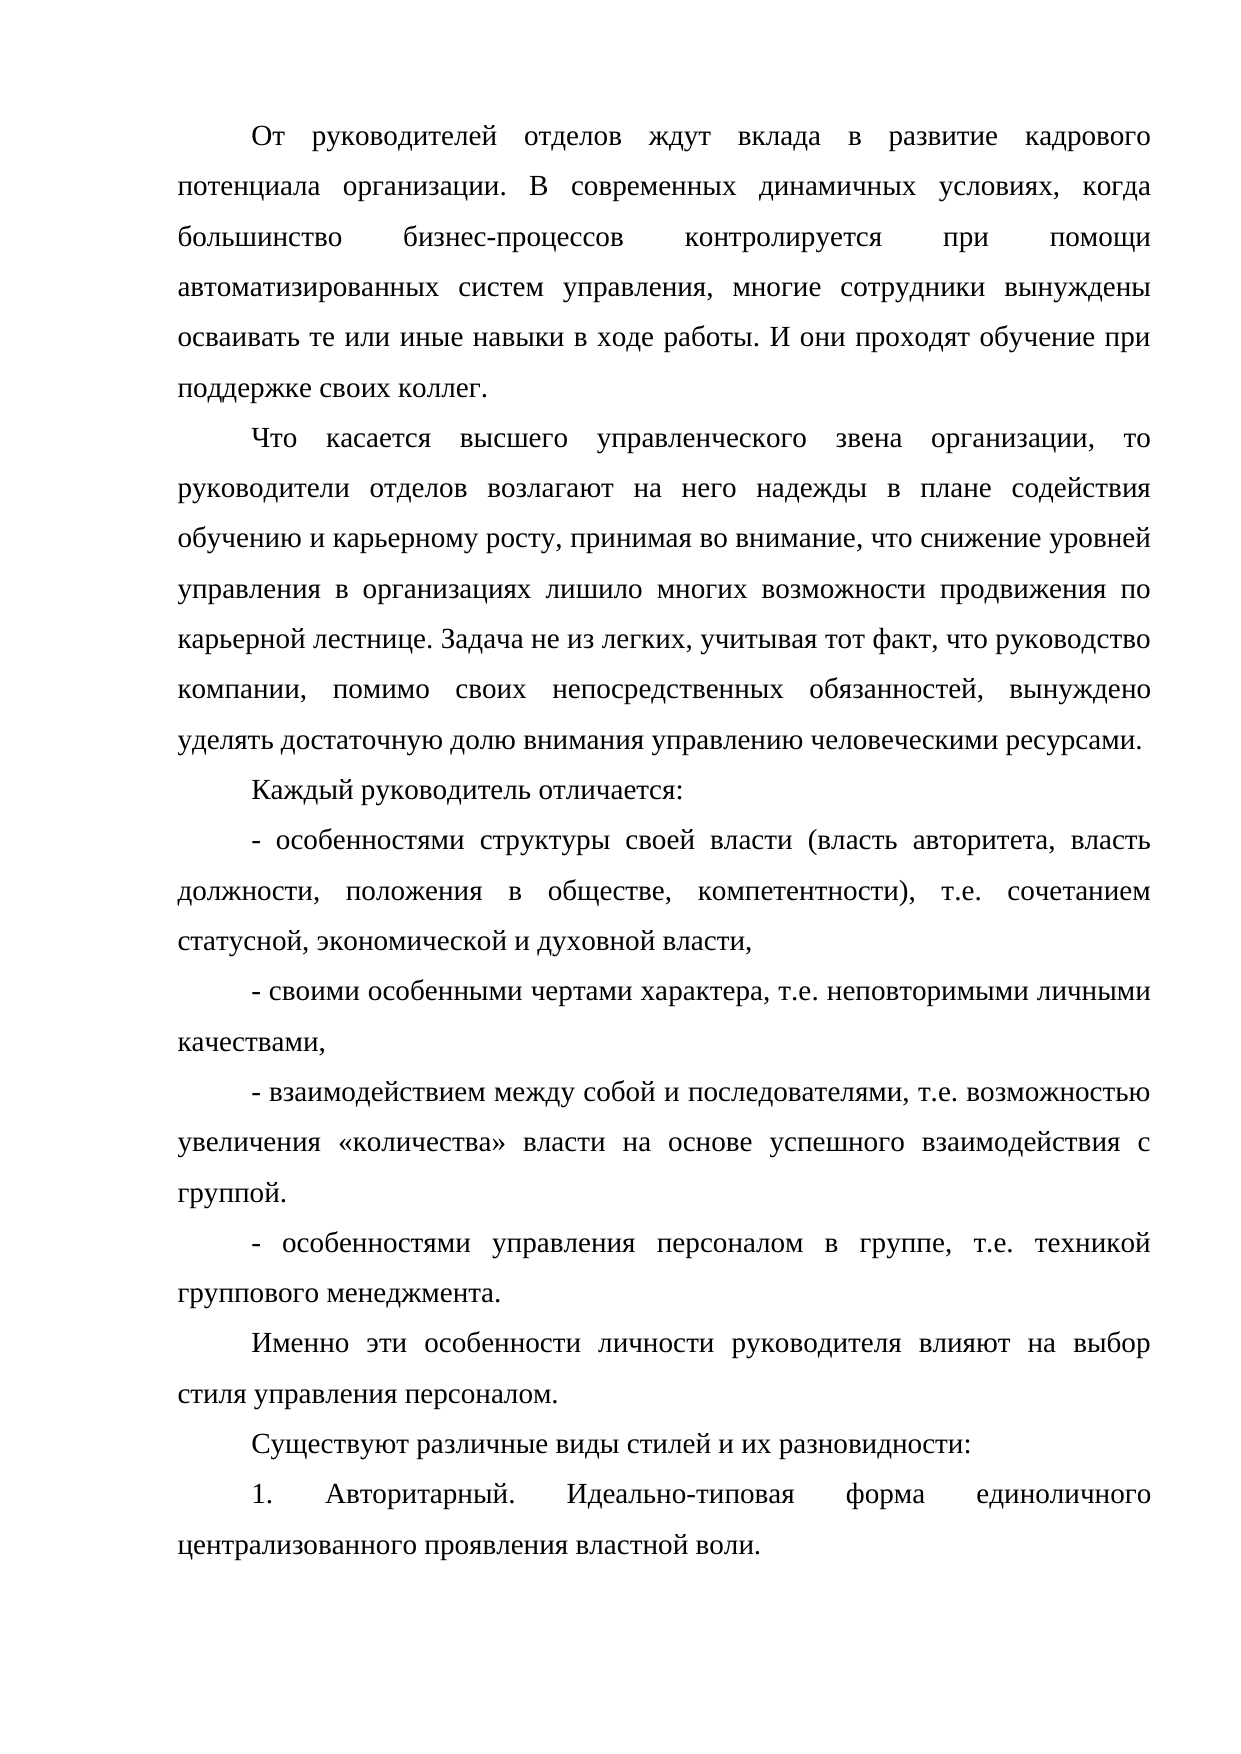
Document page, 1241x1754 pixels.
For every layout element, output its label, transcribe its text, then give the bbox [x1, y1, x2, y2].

text Существуют различные виды стилей и их разновидности: [177, 1426, 1152, 1460]
text - особенностями структуры своей власти (власть авторитета, власть должности, положения в обществе, компетентности), т.е. сочетанием статусной, экономической и духовной власти, [177, 822, 1152, 957]
text От руководителей отделов ждут вклада в развитие кадрового потенциала организации. В современных динамичных условиях, когда большинство бизнес-процессов контролируется при помощи автоматизированных систем управления, многие сотрудники вынуждены осваивать те или иные навыки в ходе работы. И они проходят обучение при поддержке своих коллег. [177, 118, 1152, 403]
text - взаимодействием между собой и последователями, т.е. возможностью увеличения «количества» власти на основе успешного взаимодействия с группой. [177, 1074, 1152, 1208]
text Именно эти особенности личности руководителя влияют на выбор стиля управления персоналом. [177, 1326, 1152, 1409]
list Авторитарный. Идеально-типовая форма единоличного централизованного проявления властной воли. [177, 1477, 1152, 1560]
text - своими особенными чертами характера, т.е. неповторимыми личными качествами, [177, 973, 1152, 1057]
text Каждый руководитель отличается: [177, 772, 1152, 806]
text - особенностями управления персоналом в группе, т.е. техникой группового менеджмента. [177, 1225, 1152, 1309]
text Что касается высшего управленческого звена организации, то руководители отделов возлагают на него надежды в плане содействия обучению и карьерному росту, принимая во внимание, что снижение уровней управления в организациях лишило многих возможности продвижения по карьерной лестнице. Задача не из легких, учитывая тот факт, что руководство компании, помимо своих непосредственных обязанностей, вынуждено уделять достаточную долю внимания управлению человеческими ресурсами. [177, 420, 1152, 755]
